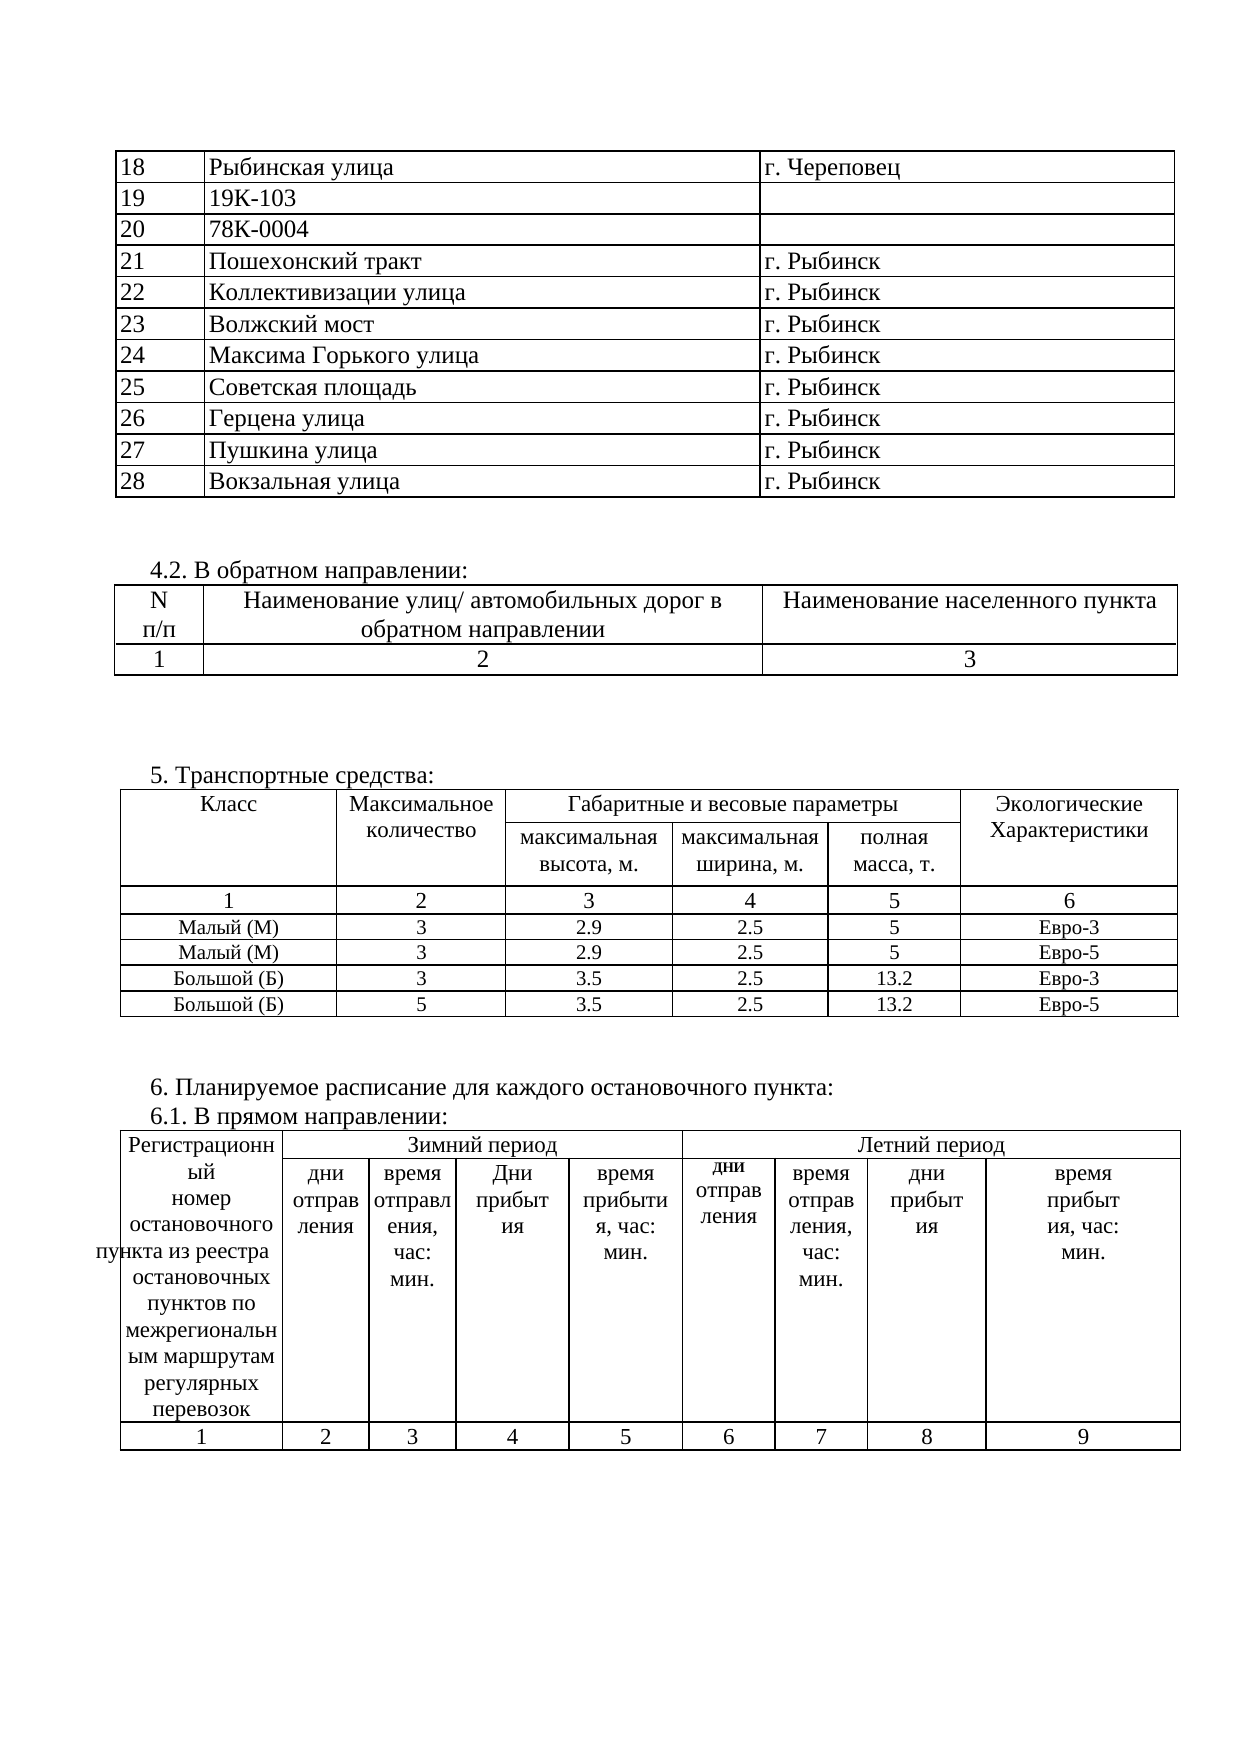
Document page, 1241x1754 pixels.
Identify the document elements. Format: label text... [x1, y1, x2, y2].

table_cell 18 [117, 152, 204, 181]
table_cell Максима Горького улица [205, 340, 759, 370]
table_header N п/п [115, 586, 203, 643]
table_header Зимний период [283, 1131, 682, 1158]
table_cell 13.2 [829, 966, 960, 990]
table_cell 5 [570, 1423, 682, 1449]
table_cell 3 [506, 887, 672, 913]
table_cell 2.5 [673, 992, 827, 1016]
table_cell г. Рыбинск [761, 403, 1174, 433]
table_cell Советская площадь [205, 372, 759, 402]
table_cell 5 [337, 992, 505, 1016]
table_cell 19К-103 [205, 183, 759, 213]
table_cell г. Рыбинск [761, 466, 1174, 496]
table_cell Волжский мост [205, 309, 759, 339]
text 6.1. В прямом направлении: [150, 1101, 1090, 1130]
table_cell дни отправ ления [283, 1159, 368, 1421]
table_cell Евро-3 [961, 966, 1177, 990]
table_cell Евро-3 [961, 915, 1177, 939]
table_cell 7 [776, 1423, 867, 1449]
table_cell 2.5 [673, 940, 827, 964]
table_cell Малый (М) [121, 940, 336, 964]
table_cell Большой (Б) [121, 966, 336, 990]
table_cell г. Рыбинск [761, 340, 1174, 370]
table_cell 2 [283, 1423, 368, 1449]
table_cell 19 [117, 183, 204, 213]
table_cell Евро-5 [961, 992, 1177, 1016]
table_cell 9 [987, 1423, 1180, 1449]
table_cell г. Рыбинск [761, 277, 1174, 307]
table_cell время прибыт ия, час: мин. [987, 1159, 1180, 1421]
table_cell 8 [868, 1423, 985, 1449]
table_cell 23 [117, 309, 204, 339]
table_cell Рыбинская улица [205, 152, 759, 181]
table_cell Малый (М) [121, 915, 336, 939]
table_header Класс [121, 790, 336, 885]
table_cell г. Череповец [761, 152, 1174, 181]
text 4.2. В обратном направлении: [150, 555, 1090, 584]
table_cell Вокзальная улица [205, 466, 759, 496]
table_cell 24 [117, 340, 204, 370]
table_cell время отправл ения, час: мин. [370, 1159, 455, 1421]
table_cell 6 [961, 887, 1177, 913]
table_cell 1 [115, 644, 203, 674]
table_cell 25 [117, 372, 204, 402]
table_cell время прибыти я, час: мин. [570, 1159, 682, 1421]
table_cell Пошехонский тракт [205, 246, 759, 276]
table_cell 3 [337, 915, 505, 939]
table_cell 2.9 [506, 940, 672, 964]
table_cell ДНИ отправ ления [683, 1159, 774, 1421]
table_cell 3 [337, 940, 505, 964]
table_cell 78К-0004 [205, 215, 759, 244]
table_cell 1 [121, 887, 336, 913]
table_cell 4 [673, 887, 827, 913]
table_cell 5 [829, 940, 960, 964]
table_cell 2.5 [673, 966, 827, 990]
table_cell г. Рыбинск [761, 435, 1174, 464]
table_cell Пушкина улица [205, 435, 759, 464]
table_cell 6 [683, 1423, 774, 1449]
table_cell максимальная ширина, м. [673, 823, 827, 885]
table_cell Коллективизации улица [205, 277, 759, 307]
table_header Летний период [683, 1131, 1180, 1158]
table_cell 5 [829, 915, 960, 939]
table_cell максимальная высота, м. [506, 823, 672, 885]
table_cell 3.5 [506, 966, 672, 990]
table_cell Герцена улица [205, 403, 759, 433]
table_header Наименование улиц/ автомобильных дорог в обратном направлении [204, 586, 762, 643]
table_cell г. Рыбинск [761, 309, 1174, 339]
table_cell 1 [121, 1423, 282, 1449]
table_cell 4 [457, 1423, 568, 1449]
table_cell 2 [337, 887, 505, 913]
table_header Наименование населенного пункта [763, 586, 1177, 643]
table_cell 28 [117, 466, 204, 496]
table_cell 3.5 [506, 992, 672, 1016]
table_cell время отправ ления, час: мин. [776, 1159, 867, 1421]
table_cell полная масса, т. [829, 823, 960, 885]
table_header Экологические Характеристики [961, 790, 1177, 885]
table_cell 2.9 [506, 915, 672, 939]
table_cell [761, 215, 1174, 244]
text 6. Планируемое расписание для каждого остановочного пункта: [150, 1072, 1090, 1101]
table_cell 3 [370, 1423, 455, 1449]
table_cell Евро-5 [961, 940, 1177, 964]
table_cell 21 [117, 246, 204, 276]
table_cell 5 [829, 887, 960, 913]
table_cell г. Рыбинск [761, 246, 1174, 276]
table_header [121, 1131, 282, 1421]
table_cell 2 [204, 645, 762, 674]
table_cell 3 [763, 643, 1177, 674]
table_cell 22 [117, 277, 204, 307]
table_cell 3 [337, 966, 505, 990]
table_cell Дни прибыт ия [457, 1159, 568, 1421]
table_header Максимальное количество [337, 790, 505, 885]
table_cell 13.2 [829, 992, 960, 1016]
table_cell 26 [117, 403, 204, 433]
table_header Габаритные и весовые параметры [506, 790, 960, 822]
table_cell 27 [117, 435, 204, 464]
table_cell 20 [117, 215, 204, 244]
table_cell г. Рыбинск [761, 372, 1174, 402]
table_cell Большой (Б) [121, 992, 336, 1016]
table_cell дни прибыт ия [868, 1159, 985, 1421]
table_cell 2.5 [673, 915, 827, 939]
text 5. Транспортные средства: [150, 760, 1090, 788]
table_cell [761, 183, 1174, 213]
